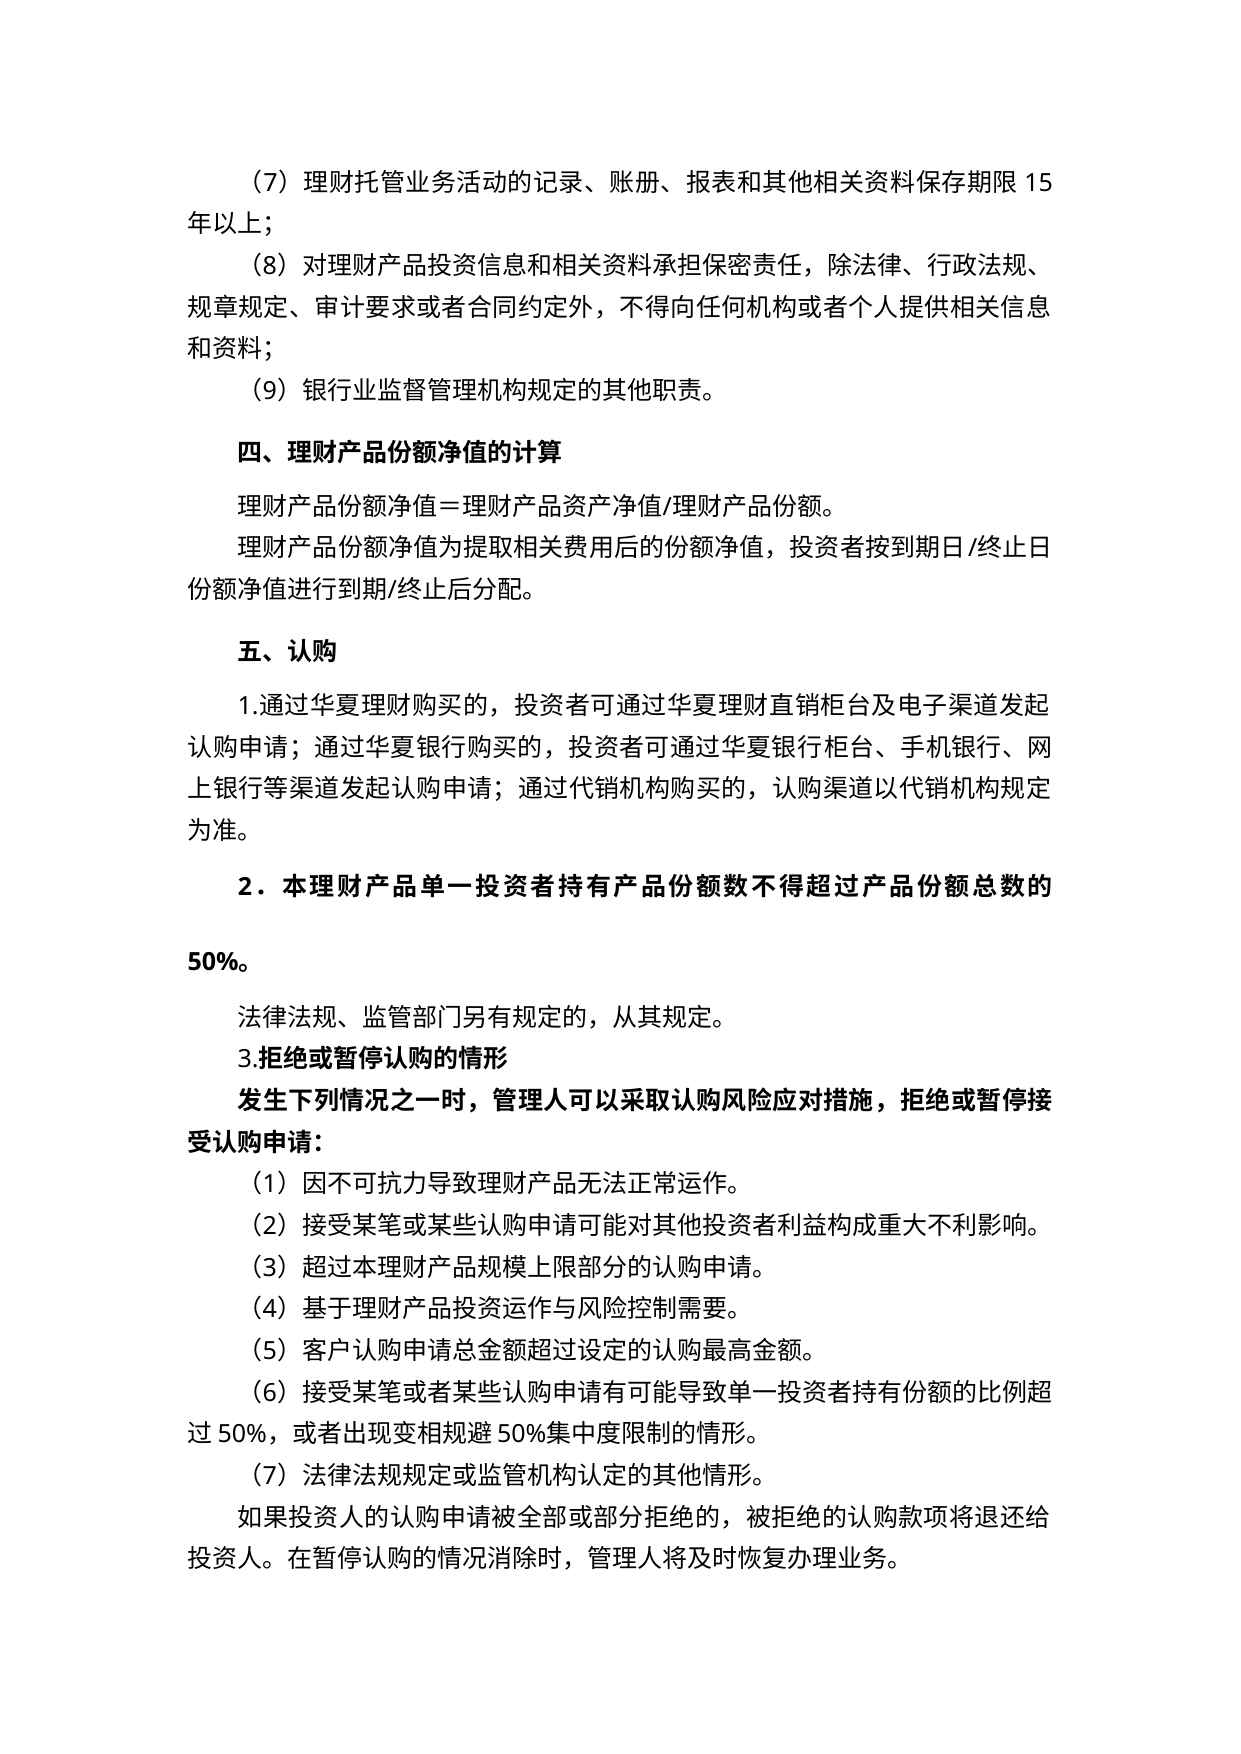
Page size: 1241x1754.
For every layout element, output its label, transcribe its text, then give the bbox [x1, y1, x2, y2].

text （5）客户认购申请总金额超过设定的认购最高金额。 [187, 1330, 1053, 1367]
text 1.通过华夏理财购买的，投资者可通过华夏理财直销柜台及电子渠道发起认购申请；通过华夏银行购买的，投资者可通过华夏银行柜台、手机银行、网上银行等渠道发起认购申请；通过代销机构购买的，认购渠道以代销机构规定为准。 [187, 685, 1053, 847]
text （7）法律法规规定或监管机构认定的其他情形。 [187, 1455, 1053, 1492]
text 四、理财产品份额净值的计算 [187, 428, 1053, 470]
text （3）超过本理财产品规模上限部分的认购申请。 [187, 1247, 1053, 1283]
text （4）基于理财产品投资运作与风险控制需要。 [187, 1289, 1053, 1325]
text 如果投资人的认购申请被全部或部分拒绝的，被拒绝的认购款项将退还给投资人。在暂停认购的情况消除时，管理人将及时恢复办理业务。 [187, 1497, 1053, 1575]
text 理财产品份额净值为提取相关费用后的份额净值，投资者按到期日/终止日份额净值进行到期/终止后分配。 [187, 528, 1053, 606]
text （6）接受某笔或者某些认购申请有可能导致单一投资者持有份额的比例超过50%，或者出现变相规避50%集中度限制的情形。 [187, 1372, 1053, 1450]
text （1）因不可抗力导致理财产品无法正常运作。 [187, 1164, 1053, 1200]
text （8）对理财产品投资信息和相关资料承担保密责任，除法律、行政法规、规章规定、审计要求或者合同约定外，不得向任何机构或者个人提供相关信息和资料； [187, 245, 1053, 365]
text 2．本理财产品单一投资者持有产品份额数不得超过产品份额总数的50%。 [187, 852, 1053, 992]
text （2）接受某笔或某些认购申请可能对其他投资者利益构成重大不利影响。 [187, 1205, 1053, 1242]
text （9）银行业监督管理机构规定的其他职责。 [187, 370, 1053, 407]
text 法律法规、监管部门另有规定的，从其规定。 [187, 997, 1053, 1033]
text 五、认购 [187, 627, 1053, 669]
text 理财产品份额净值＝理财产品资产净值/理财产品份额。 [187, 486, 1053, 522]
text 3.拒绝或暂停认购的情形 [187, 1039, 1053, 1075]
text （7）理财托管业务活动的记录、账册、报表和其他相关资料保存期限15年以上； [187, 162, 1053, 240]
text 发生下列情况之一时，管理人可以采取认购风险应对措施，拒绝或暂停接受认购申请： [187, 1080, 1053, 1158]
